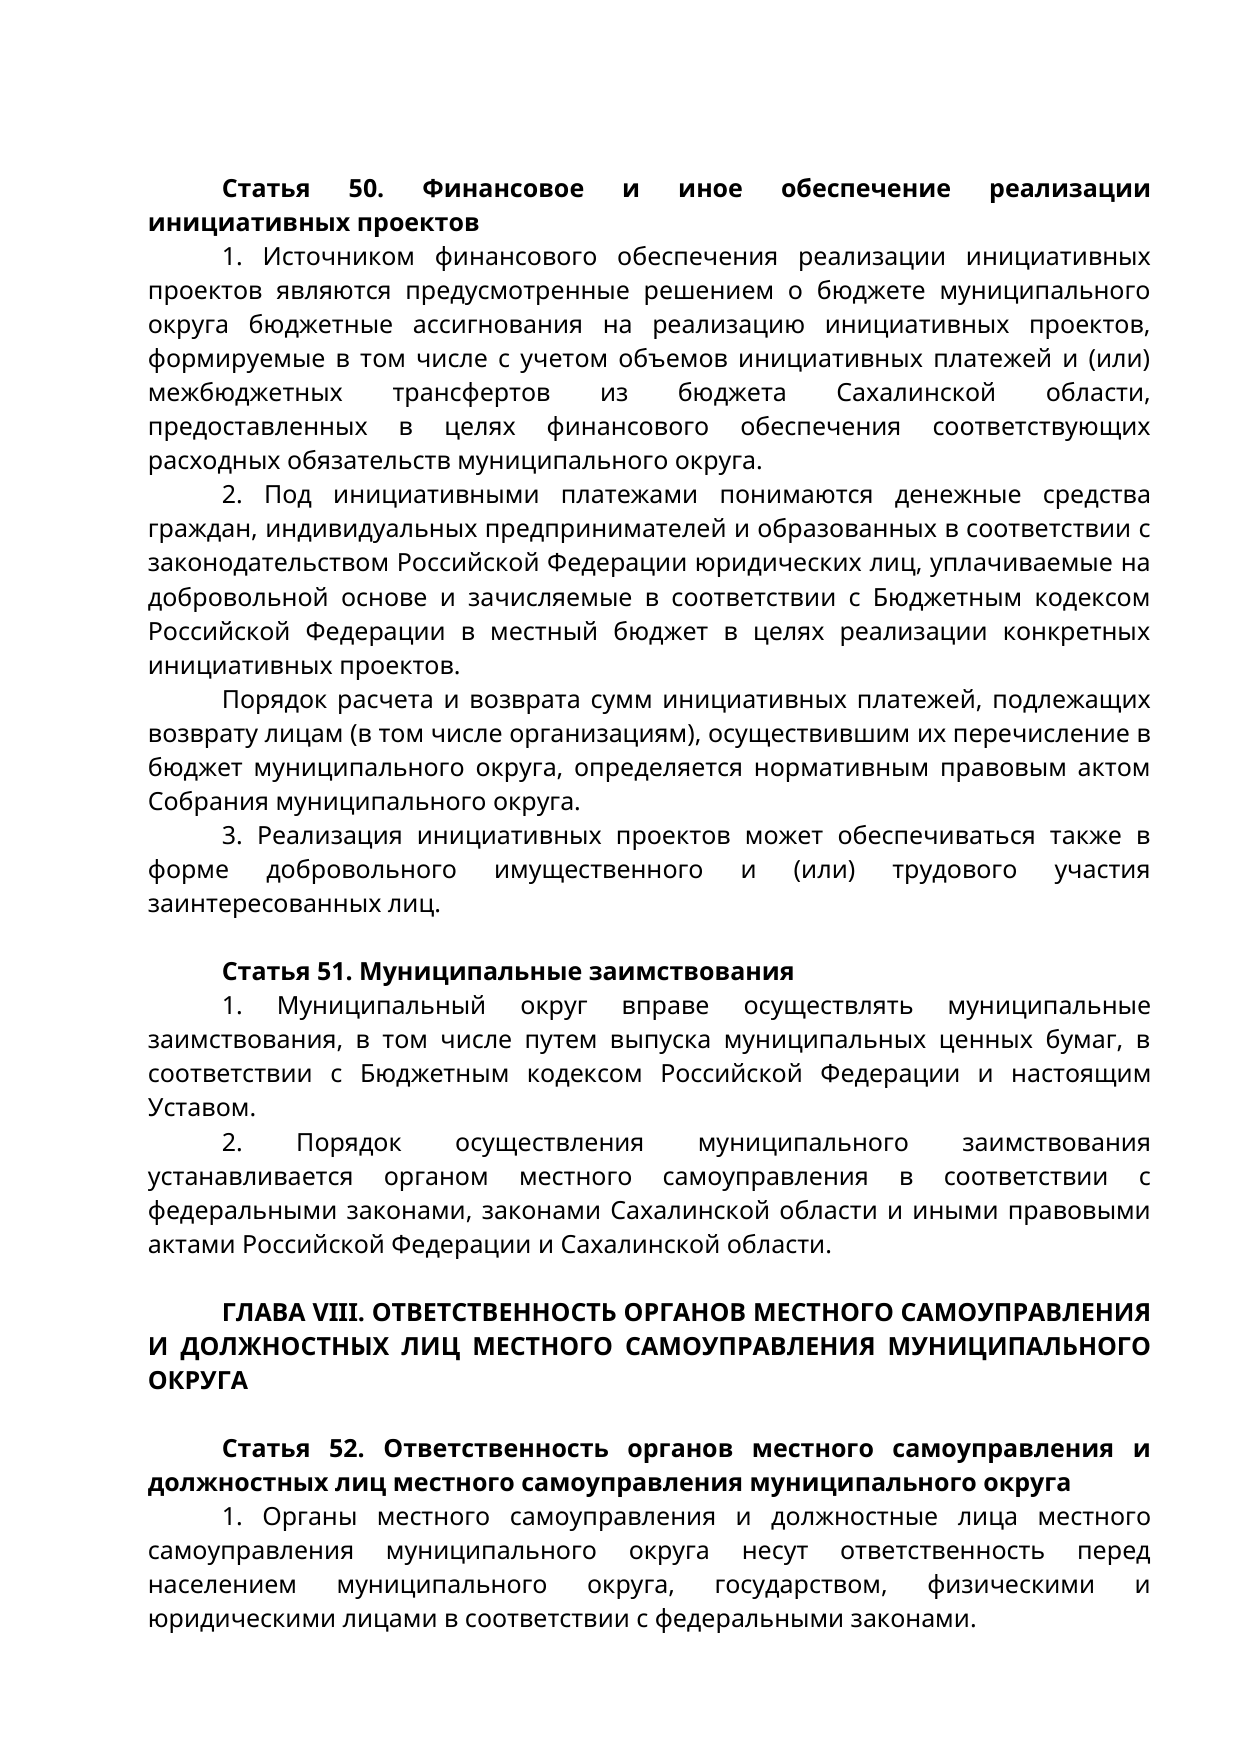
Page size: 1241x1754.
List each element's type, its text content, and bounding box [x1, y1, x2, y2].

text 1. Муниципальный округ вправе осуществлять муниципальные заимствования, в том числе путем выпуска муниципальных ценных бумаг, в соответствии с Бюджетным кодексом Российской Федерации и настоящим Уставом. [148, 988, 1152, 1124]
text Статья 51. Муниципальные заимствования [148, 954, 1152, 988]
text 2. Под инициативными платежами понимаются денежные средства граждан, индивидуальных предпринимателей и образованных в соответствии с законодательством Российской Федерации юридических лиц, уплачиваемые на добровольной основе и зачисляемые в соответствии с Бюджетным кодексом Российской Федерации в местный бюджет в целях реализации конкретных инициативных проектов. [148, 477, 1152, 681]
text Статья 50. Финансовое и иное обеспечение реализации инициативных проектов [148, 170, 1152, 238]
text 2. Порядок осуществления муниципального заимствования устанавливается органом местного самоуправления в соответствии с федеральными законами, законами Сахалинской области и иными правовыми актами Российской Федерации и Сахалинской области. [148, 1124, 1152, 1260]
text 3. Реализация инициативных проектов может обеспечиваться также в форме добровольного имущественного и (или) трудового участия заинтересованных лиц. [148, 818, 1152, 920]
text 1. Источником финансового обеспечения реализации инициативных проектов являются предусмотренные решением о бюджете муниципального округа бюджетные ассигнования на реализацию инициативных проектов, формируемые в том числе с учетом объемов инициативных платежей и (или) межбюджетных трансфертов из бюджета Сахалинской области, предоставленных в целях финансового обеспечения соответствующих расходных обязательств муниципального округа. [148, 238, 1152, 477]
text ГЛАВА VIII. ОТВЕТСТВЕННОСТЬ ОРГАНОВ МЕСТНОГО САМОУПРАВЛЕНИЯ И ДОЛЖНОСТНЫХ ЛИЦ МЕСТНОГО САМОУПРАВЛЕНИЯ МУНИЦИПАЛЬНОГО ОКРУГА [148, 1294, 1152, 1397]
text 1. Органы местного самоуправления и должностные лица местного самоуправления муниципального округа несут ответственность перед населением муниципального округа, государством, физическими и юридическими лицами в соответствии с федеральными законами. [148, 1499, 1152, 1635]
text Статья 52. Ответственность органов местного самоуправления и должностных лиц местного самоуправления муниципального округа [148, 1431, 1152, 1499]
text Порядок расчета и возврата сумм инициативных платежей, подлежащих возврату лицам (в том числе организациям), осуществившим их перечисление в бюджет муниципального округа, определяется нормативным правовым актом Собрания муниципального округа. [148, 681, 1152, 818]
